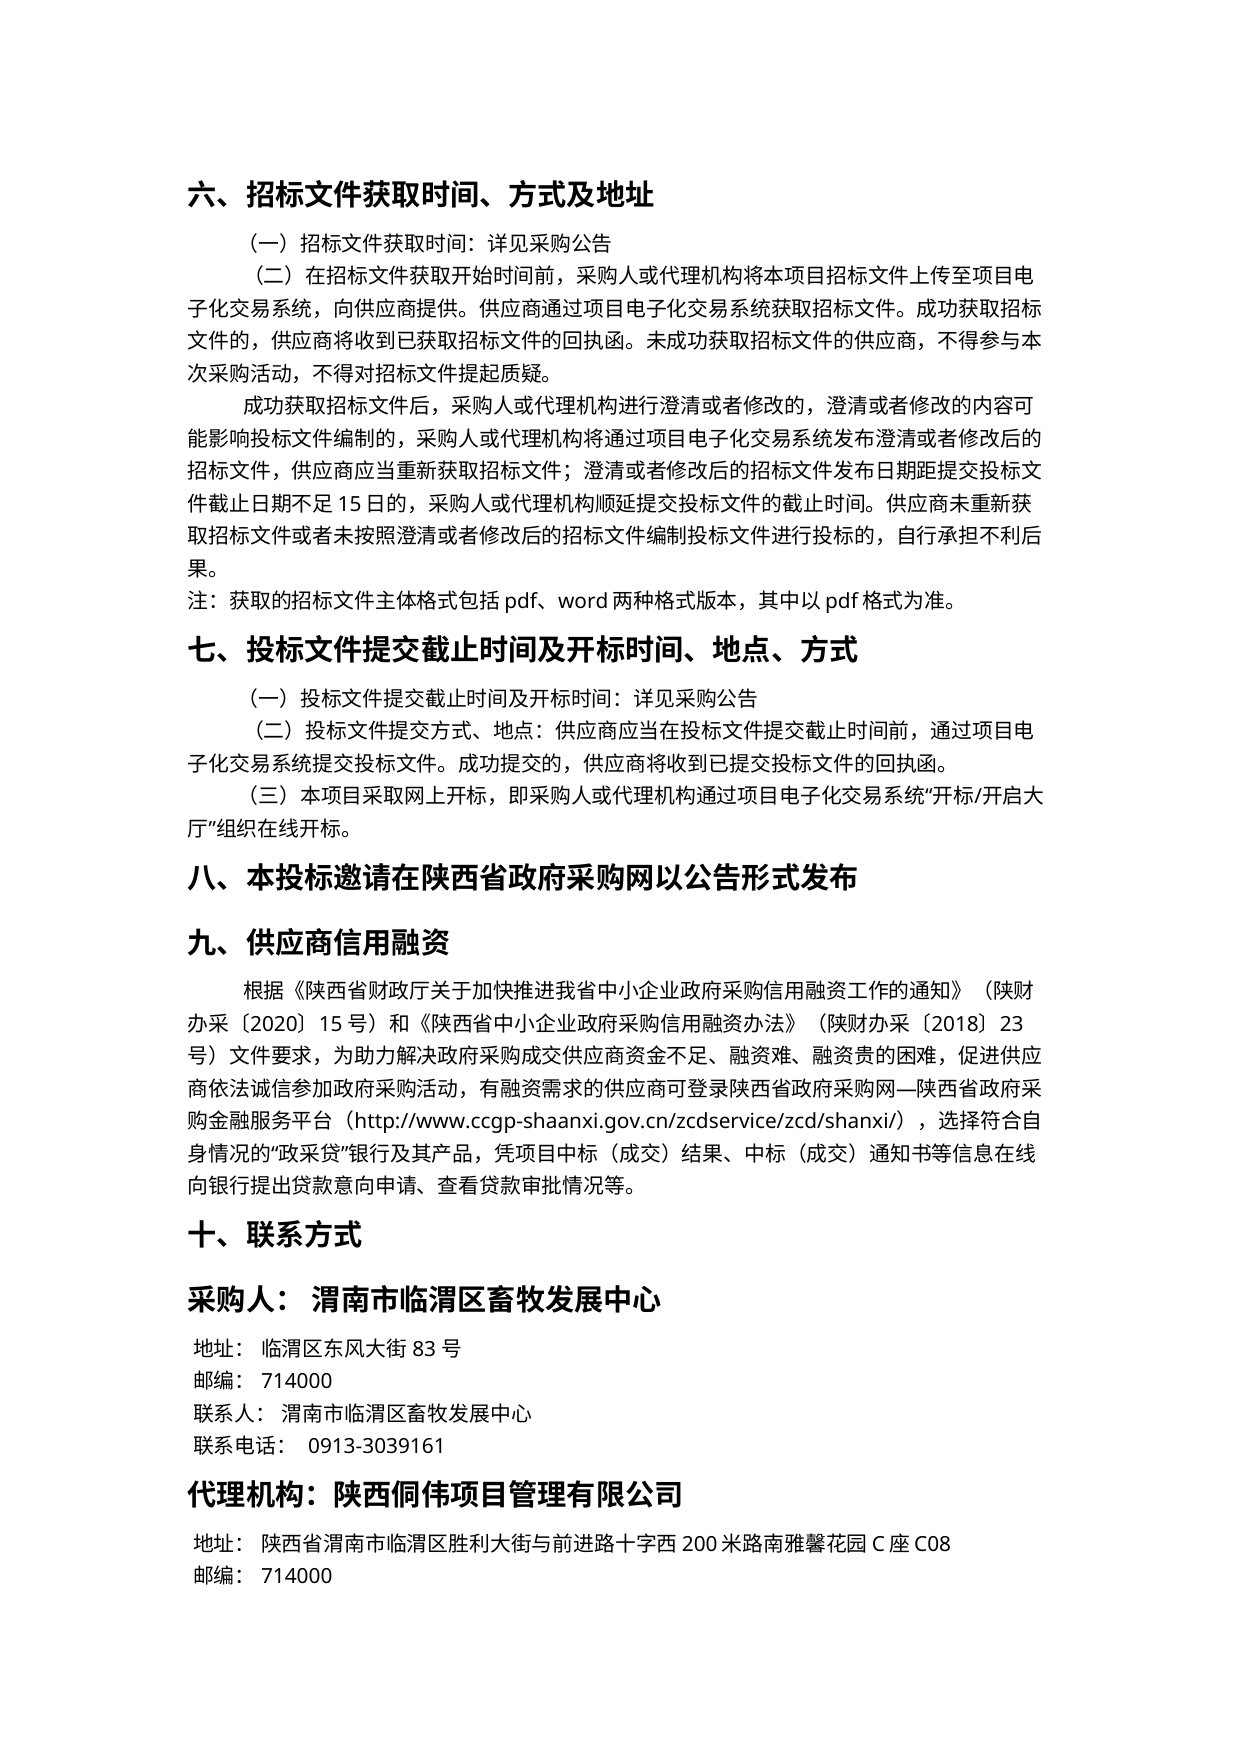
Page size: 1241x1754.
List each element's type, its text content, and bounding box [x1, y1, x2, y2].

text 注：获取的招标文件主体格式包括pdf、word两种格式版本，其中以pdf格式为准。 [187, 584, 1053, 617]
text 地址： 临渭区东风大街 83 号 [187, 1332, 1053, 1364]
text （二）在招标文件获取开始时间前，采购人或代理机构将本项目招标文件上传至项目电子化交易系统，向供应商提供。供应商通过项目电子化交易系统获取招标文件。成功获取招标文件的，供应商将收到已获取招标文件的回执函。未成功获取招标文件的供应商，不得参与本次采购活动，不得对招标文件提起质疑。 [187, 259, 1053, 389]
text 六、招标文件获取时间、方式及地址 [187, 162, 1053, 227]
text 八、本投标邀请在陕西省政府采购网以公告形式发布 [187, 844, 1053, 909]
text （一）投标文件提交截止时间及开标时间：详见采购公告 [187, 682, 1053, 714]
text 成功获取招标文件后，采购人或代理机构进行澄清或者修改的，澄清或者修改的内容可能影响投标文件编制的，采购人或代理机构将通过项目电子化交易系统发布澄清或者修改后的招标文件，供应商应当重新获取招标文件；澄清或者修改后的招标文件发布日期距提交投标文件截止日期不足15日的，采购人或代理机构顺延提交投标文件的截止时间。供应商未重新获取招标文件或者未按照澄清或者修改后的招标文件编制投标文件进行投标的，自行承担不利后果。 [187, 389, 1053, 584]
text 十、联系方式 [187, 1202, 1053, 1267]
text 邮编： 714000 [187, 1364, 1053, 1397]
text 七、投标文件提交截止时间及开标时间、地点、方式 [187, 617, 1053, 682]
text 采购人： 渭南市临渭区畜牧发展中心 [187, 1267, 1053, 1332]
text 代理机构：陕西侗伟项目管理有限公司 [187, 1462, 1053, 1527]
text （一）招标文件获取时间：详见采购公告 [187, 227, 1053, 259]
text 联系人： 渭南市临渭区畜牧发展中心 [187, 1397, 1053, 1429]
text 地址： 陕西省渭南市临渭区胜利大街与前进路十字西200米路南雅馨花园C座C08 [187, 1527, 1053, 1559]
text （二）投标文件提交方式、地点：供应商应当在投标文件提交截止时间前，通过项目电子化交易系统提交投标文件。成功提交的，供应商将收到已提交投标文件的回执函。 [187, 714, 1053, 779]
text 根据《陕西省财政厅关于加快推进我省中小企业政府采购信用融资工作的通知》（陕财办采〔2020〕15 号）和《陕西省中小企业政府采购信用融资办法》（陕财办采〔2018〕23 号）文件要求，为助力解决政府采购成交供应商资金不足、融资难、融资贵的困难，促进供应商依法诚信参加政府采购活动，有融资需求的供应商可登录陕西省政府采购网—陕西省政府采购金融服务平台（http://www.ccgp-shaanxi.gov.cn/zcdservice/zcd/shanxi/），选择符合自身情况的“政采贷”银行及其产品，凭项目中标（成交）结果、中标（成交）通知书等信息在线向银行提出贷款意向申请、查看贷款审批情况等。 [187, 974, 1053, 1202]
text 九、供应商信用融资 [187, 909, 1053, 974]
text 邮编： 714000 [187, 1559, 1053, 1592]
text （三）本项目采取网上开标，即采购人或代理机构通过项目电子化交易系统“开标/开启大厅”组织在线开标。 [187, 779, 1053, 844]
text 联系电话： 0913-3039161 [187, 1429, 1053, 1462]
